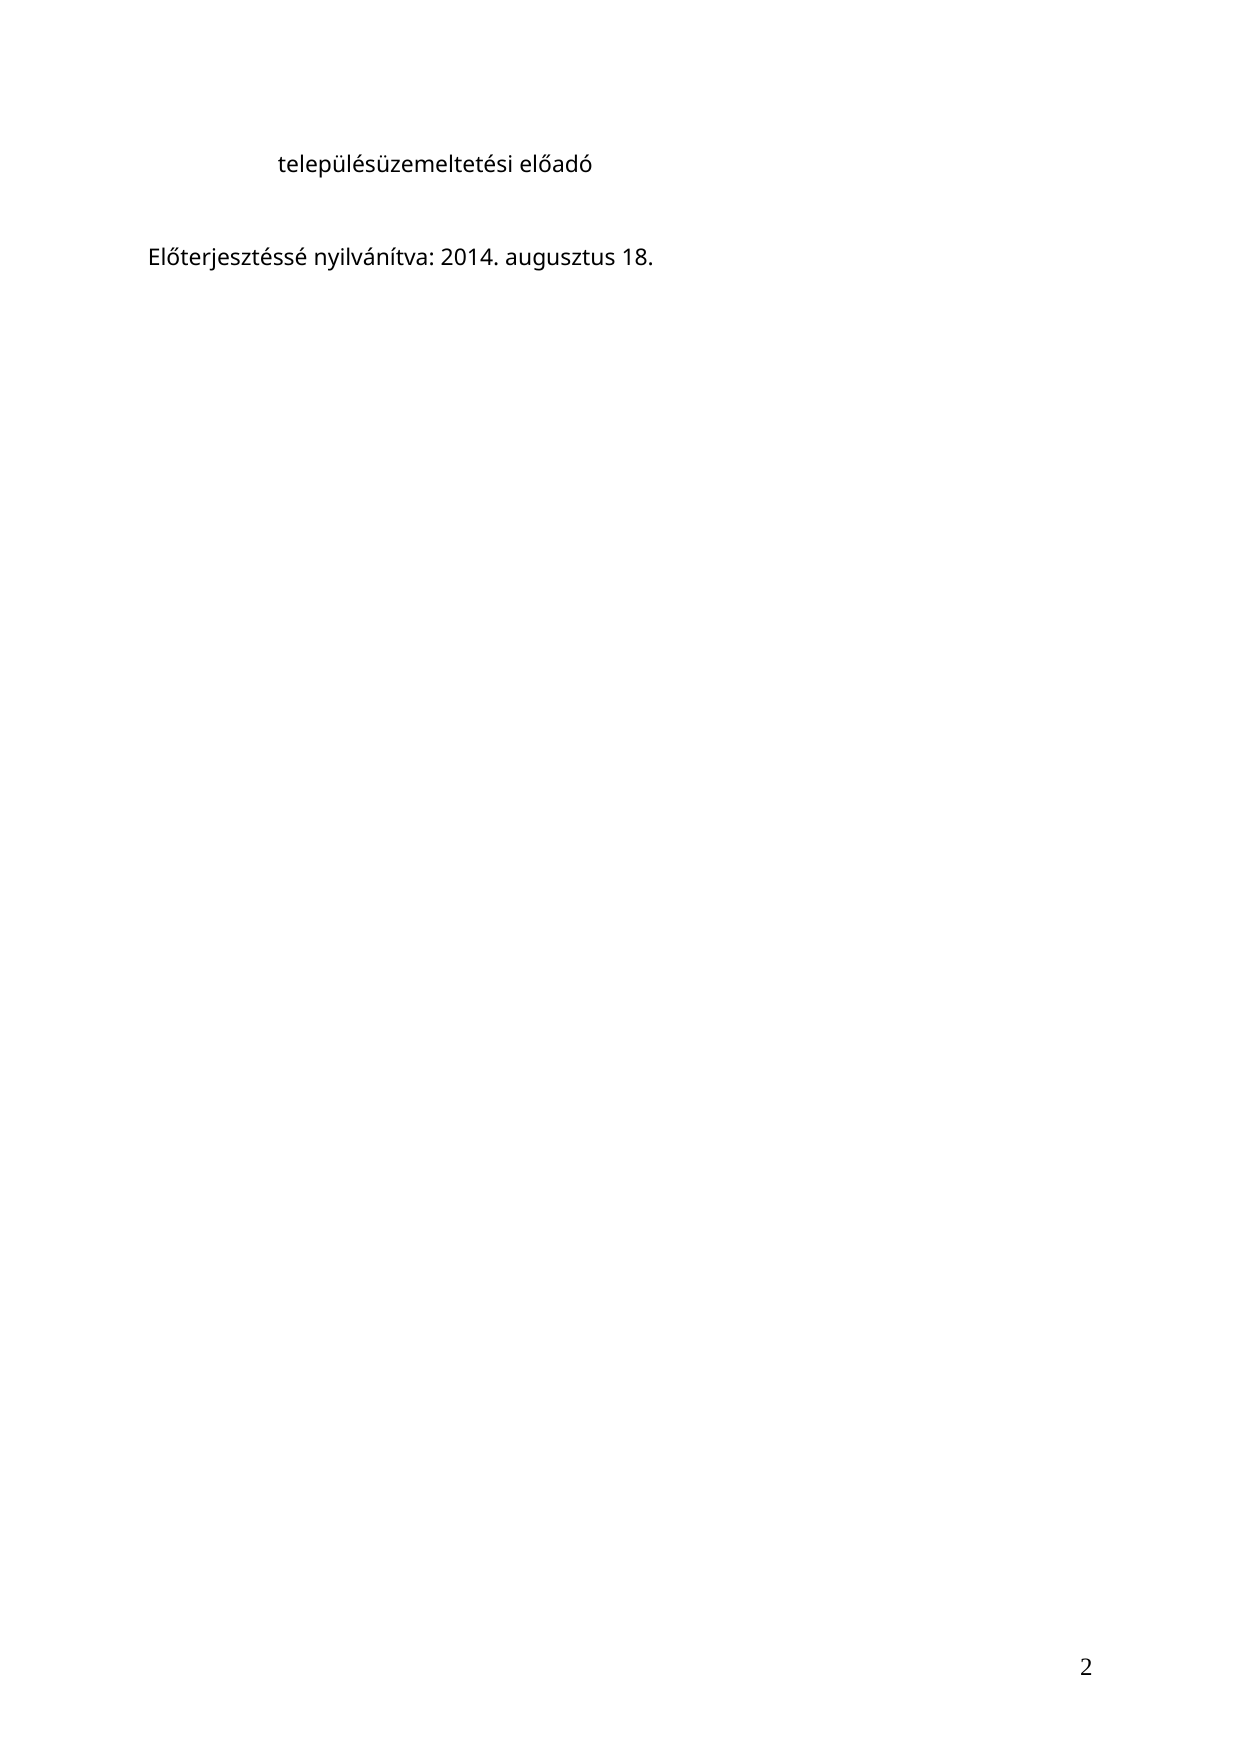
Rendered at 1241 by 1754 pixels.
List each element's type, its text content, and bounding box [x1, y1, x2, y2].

text településüzemeltetési előadó [266, 148, 1104, 179]
text Előterjesztéssé nyilvánítva: 2014. augusztus 18. [148, 241, 1093, 273]
